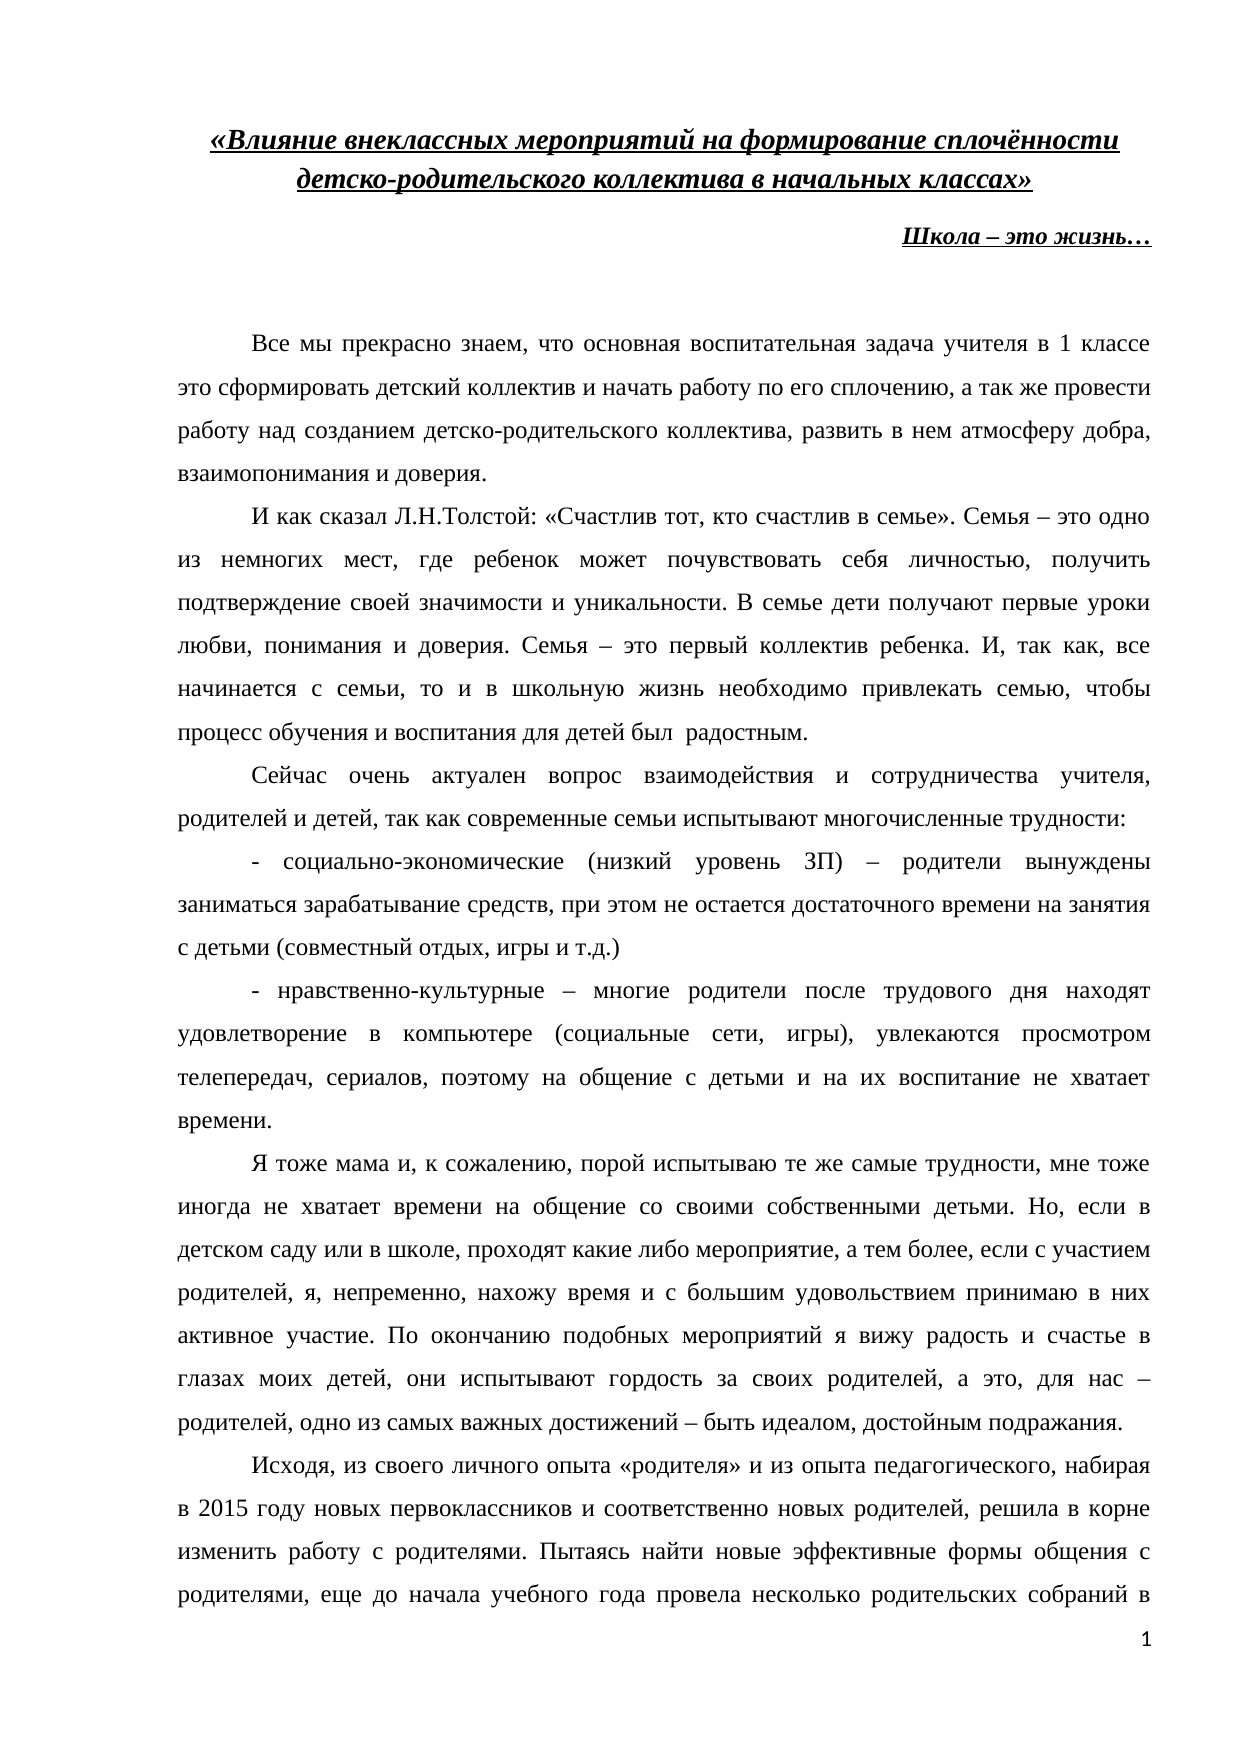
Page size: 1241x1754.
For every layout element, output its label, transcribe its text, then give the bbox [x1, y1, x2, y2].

text Все мы прекрасно знаем, что основная воспитательная задача учителя в 1 классе это сформировать детский коллектив и начать работу по его сплочению, а так же провести работу над созданием детско-родительского коллектива, развить в нем атмосферу добра, взаимопонимания и доверия. [177, 328, 1152, 487]
text «Влияние внеклассных мероприятий на формирование сплочённости детско-родительского коллектива в начальных классах» [177, 118, 1152, 195]
text - нравственно-культурные – многие родители после трудового дня находят удовлетворение в компьютере (социальные сети, игры), увлекаются просмотром телепередач, сериалов, поэтому на общение с детьми и на их воспитание не хватает времени. [177, 975, 1152, 1133]
text - социально-экономические (низкий уровень ЗП) – родители вынуждены заниматься зарабатывание средств, при этом не остается достаточного времени на занятия с детьми (совместный отдых, игры и т.д.) [177, 846, 1152, 961]
text Сейчас очень актуален вопрос взаимодействия и сотрудничества учителя, родителей и детей, так как современные семьи испытывают многочисленные трудности: [177, 760, 1152, 832]
text И как сказал Л.Н.Толстой: «Счастлив тот, кто счастлив в семье». Семья – это одно из немногих мест, где ребенок может почувствовать себя личностью, получить подтверждение своей значимости и уникальности. В семье дети получают первые уроки любви, понимания и доверия. Семья – это первый коллектив ребенка. И, так как, все начинается с семьи, то и в школьную жизнь необходимо привлекать семью, чтобы процесс обучения и воспитания для детей был радостным. [177, 501, 1152, 745]
text Школа – это жизнь… [177, 221, 1152, 249]
text Я тоже мама и, к сожалению, порой испытываю те же самые трудности, мне тоже иногда не хватает времени на общение со своими собственными детьми. Но, если в детском саду или в школе, проходят какие либо мероприятие, а тем более, если с участием родителей, я, непременно, нахожу время и с большим удовольствием принимаю в них активное участие. По окончанию подобных мероприятий я вижу радость и счастье в глазах моих детей, они испытывают гордость за своих родителей, а это, для нас – родителей, одно из самых важных достижений – быть идеалом, достойным подражания. [177, 1148, 1152, 1435]
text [177, 1450, 1152, 1608]
